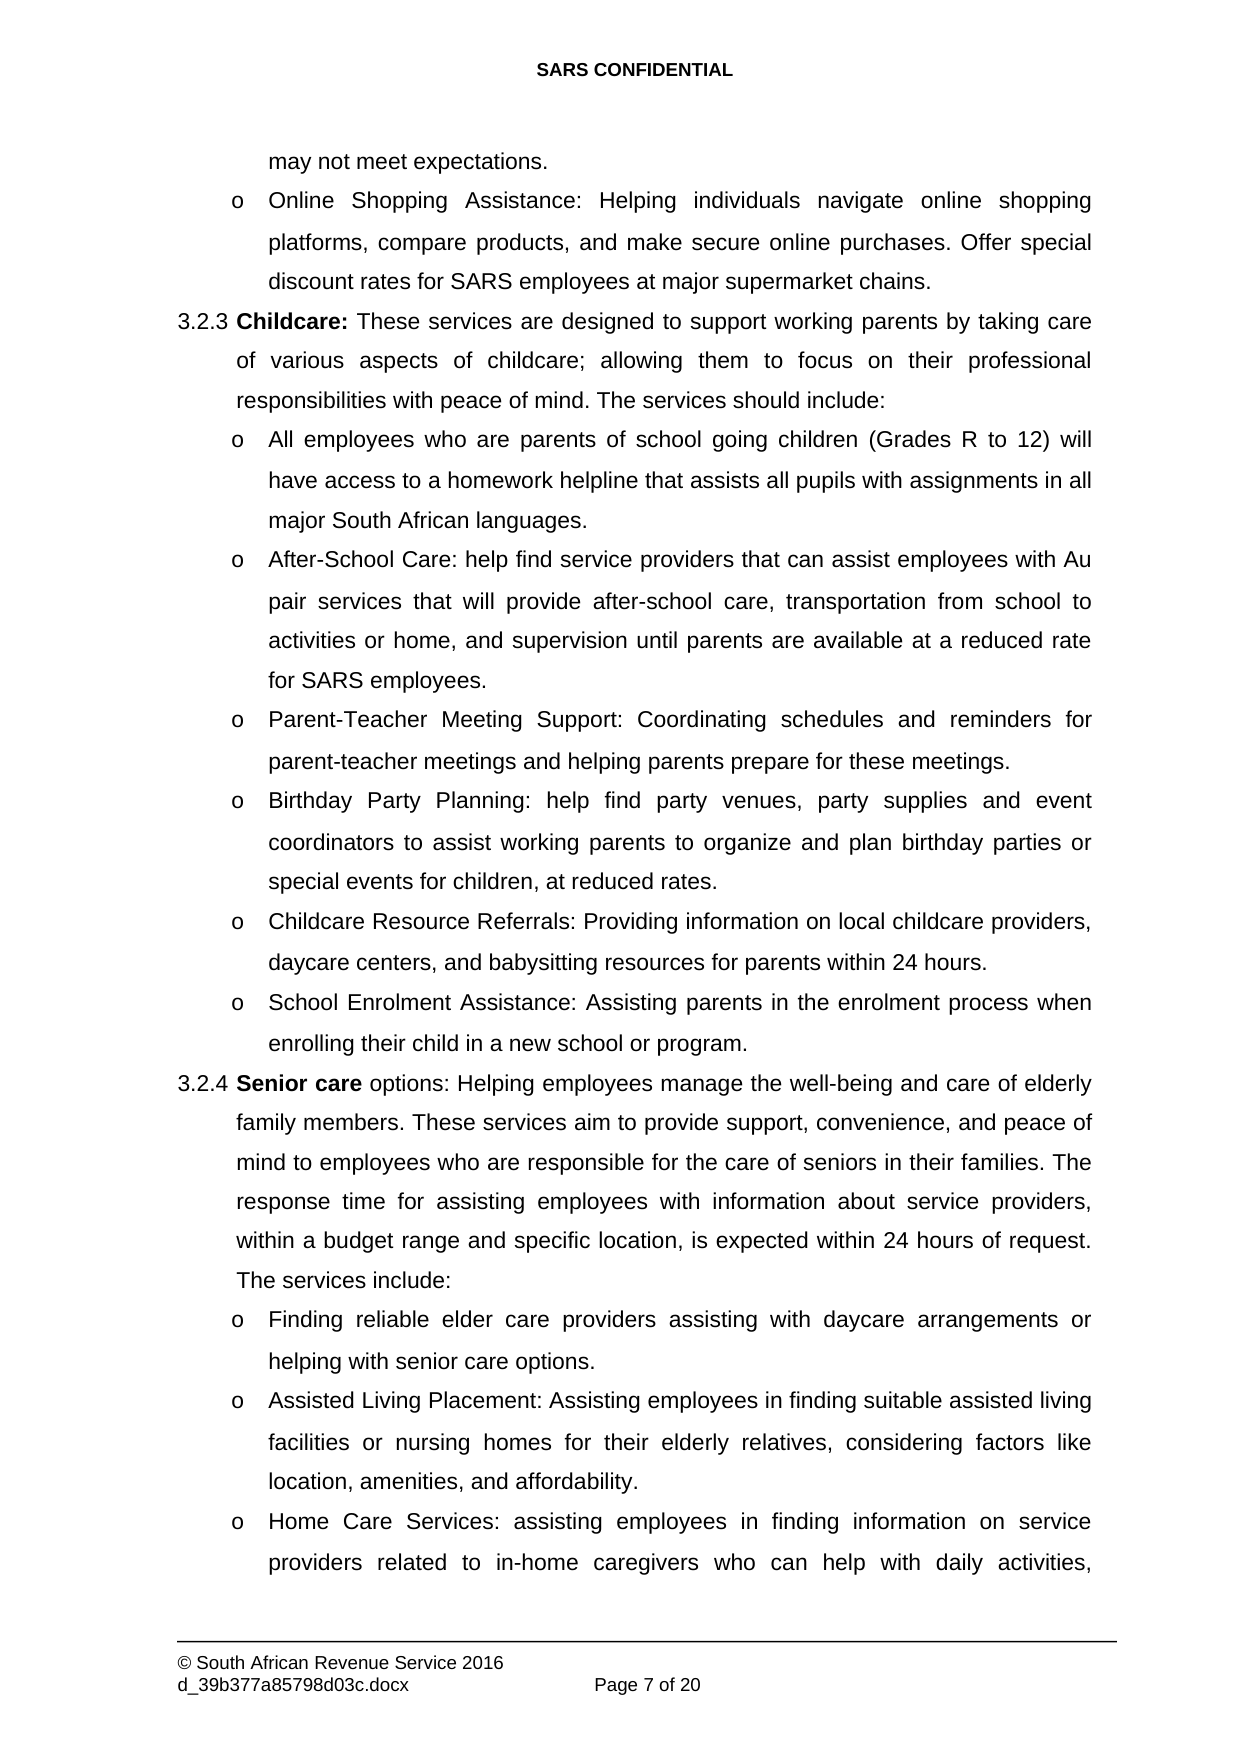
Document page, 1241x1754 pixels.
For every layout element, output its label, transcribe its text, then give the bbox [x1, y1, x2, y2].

list Birthday Party Planning: help find party venues, party supplies and event coordinators to assist working parents to organize and plan birthday parties or special events for children, at reduced rates. [231, 787, 1092, 894]
list All employees who are parents of school going children (Grades R to 12) will have access to a homework helpline that assists all pupils with assignments in all major South African languages. [231, 426, 1092, 533]
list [231, 1508, 1092, 1576]
list After-School Care: help find service providers that can assist employees with Au pair services that will provide after-school care, transportation from school to activities or home, and supervision until parents are available at a reduced rate for SARS employees. [231, 546, 1092, 693]
list Childcare Resource Referrals: Providing information on local childcare providers, daycare centers, and babysitting resources for parents within 24 hours. [231, 908, 1092, 976]
list Finding reliable elder care providers assisting with daycare arrangements or helping with senior care options. [231, 1306, 1092, 1374]
list Senior care options: Helping employees manage the well-being and care of elderly family members. These services aim to provide support, convenience, and peace of mind to employees who are responsible for the care of seniors in their families. The response time for assisting employees with information about service providers, within a budget range and specific location, is expected within 24 hours of request. The services include: [177, 1069, 1092, 1293]
list Parent-Teacher Meeting Support: Coordinating schedules and reminders for parent-teacher meetings and helping parents prepare for these meetings. [231, 706, 1092, 774]
list Online Shopping Assistance: Helping individuals navigate online shopping platforms, compare products, and make secure online purchases. Offer special discount rates for SARS employees at major supermarket chains. [231, 187, 1092, 294]
list Assisted Living Placement: Assisting employees in finding suitable assisted living facilities or nursing homes for their elderly relatives, considering factors like location, amenities, and affordability. [231, 1387, 1092, 1495]
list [231, 148, 1092, 174]
list School Enrolment Assistance: Assisting parents in the enrolment process when enrolling their child in a new school or program. [231, 989, 1092, 1056]
list Childcare: These services are designed to support working parents by taking care of various aspects of childcare; allowing them to focus on their professional responsibilities with peace of mind. The services should include: [177, 308, 1092, 413]
